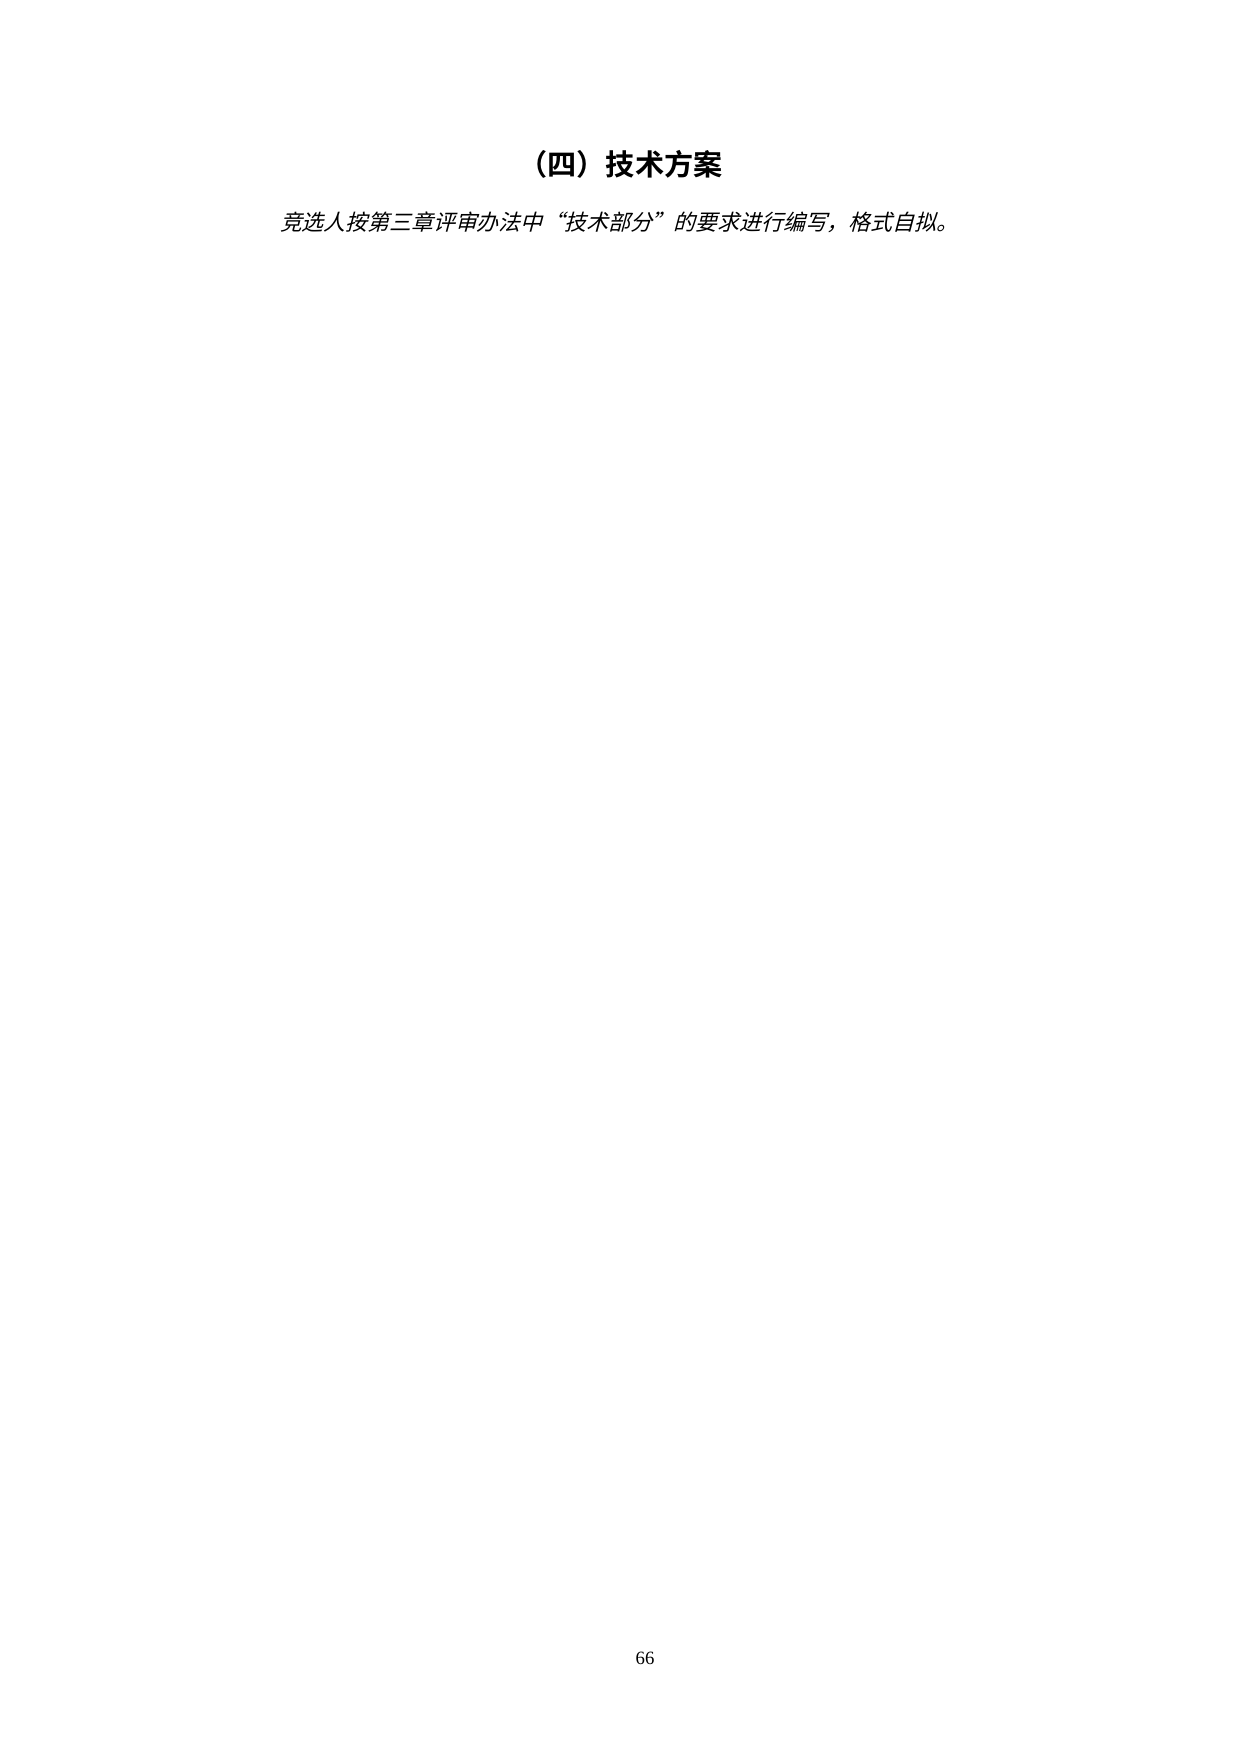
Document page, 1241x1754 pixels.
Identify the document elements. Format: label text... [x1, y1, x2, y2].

text 竞选人按第三章评审办法中“技术部分”的要求进行编写，格式自拟。 [148, 205, 1093, 237]
text （四）技术方案 [148, 142, 1093, 184]
